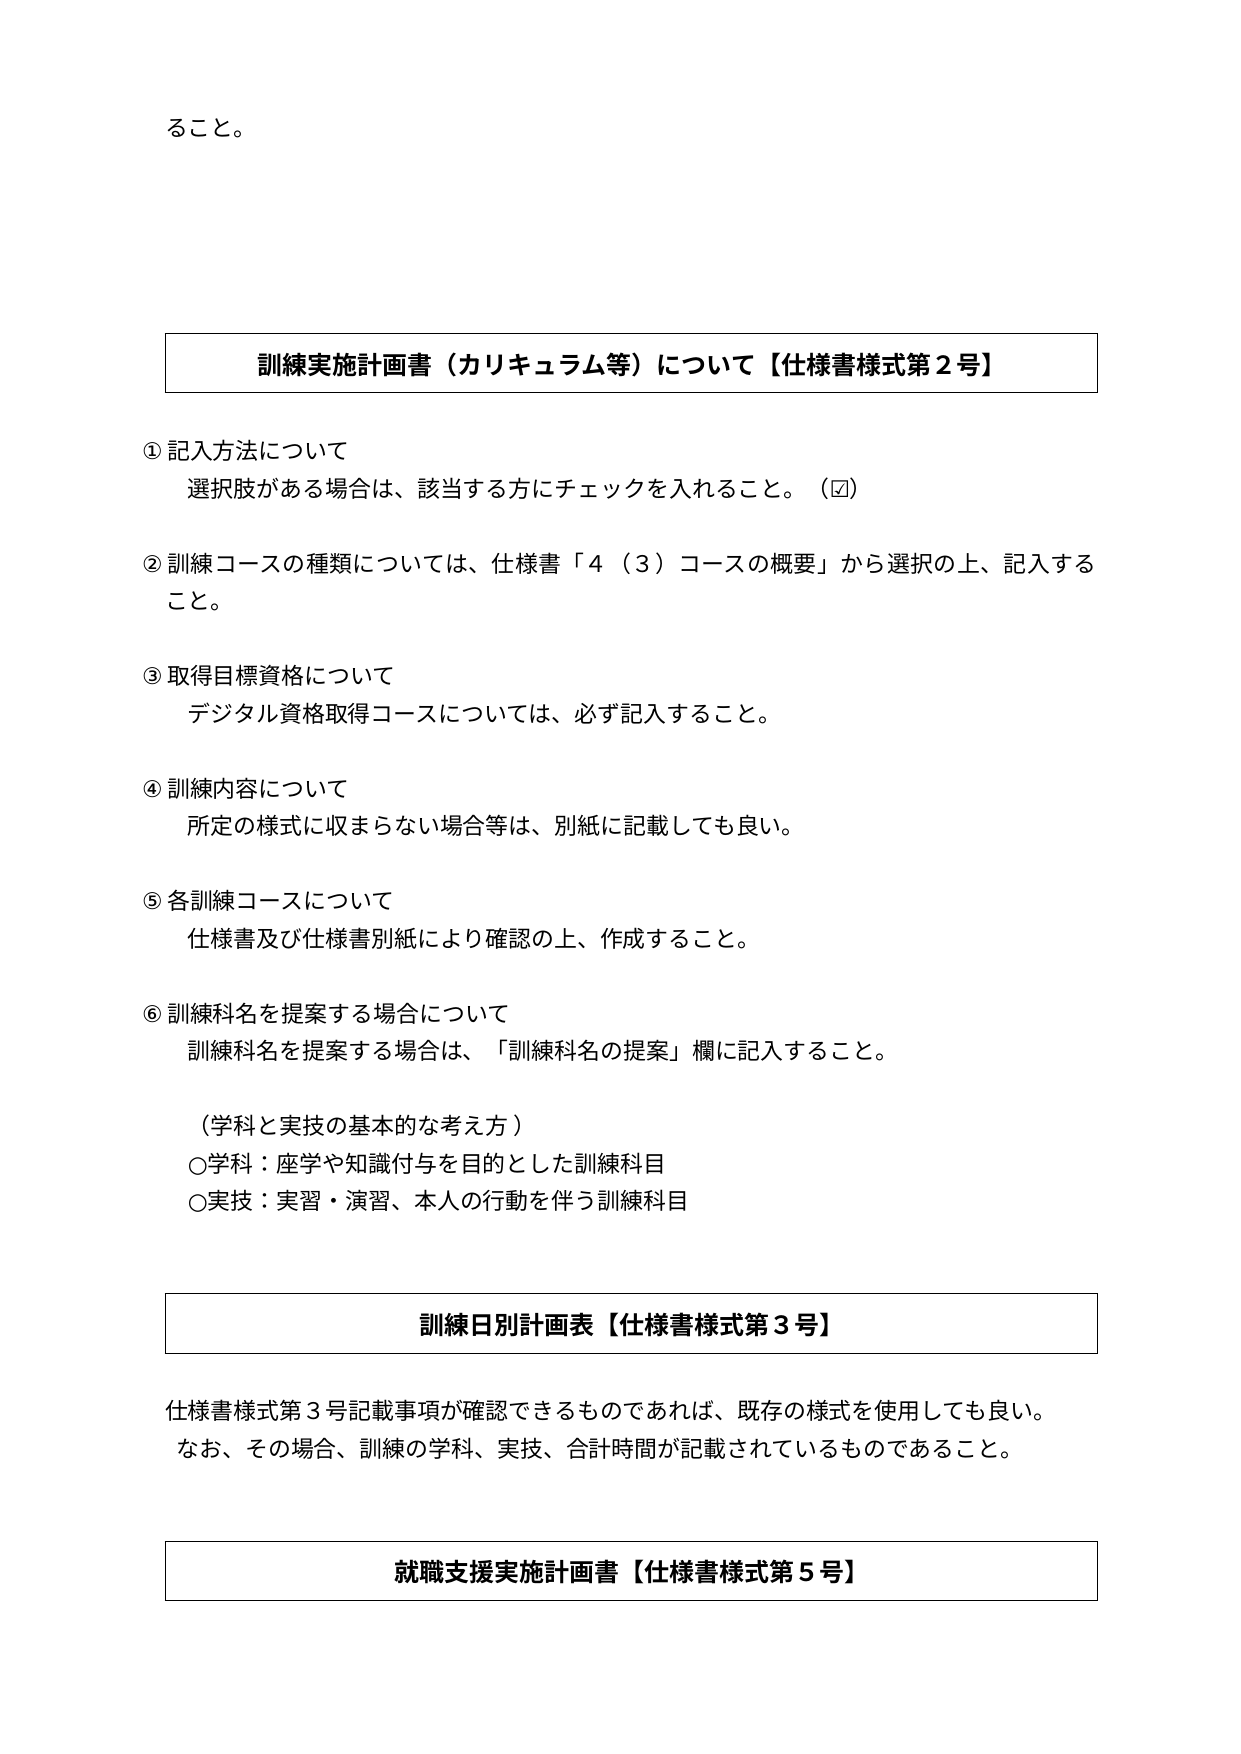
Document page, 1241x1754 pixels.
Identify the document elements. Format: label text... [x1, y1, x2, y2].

text ⑤各訓練コースについて [142, 881, 1098, 918]
table_header 就職支援実施計画書【仕様書様式第５号】 [166, 1542, 1097, 1600]
text 所定の様式に収まらない場合等は、別紙に記載しても良い。 [142, 806, 1098, 843]
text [142, 108, 1098, 146]
text ④訓練内容について [142, 768, 1098, 806]
text 仕様書様式第３号記載事項が確認できるものであれば、既存の様式を使用しても良い。 [142, 1391, 1098, 1428]
text （学科と実技の基本的な考え方 ） [142, 1106, 1098, 1143]
text ○学科：座学や知識付与を目的とした訓練科目 [142, 1143, 1098, 1181]
text ①記入方法について [142, 431, 1098, 468]
text 訓練科名を提案する場合は、「訓練科名の提案」欄に記入すること。 [142, 1031, 1098, 1068]
text ③取得目標資格について [142, 656, 1098, 693]
text デジタル資格取得コースについては、必ず記入すること。 [142, 693, 1098, 731]
text ⑥訓練科名を提案する場合について [142, 993, 1098, 1031]
text 選択肢がある場合は、該当する方にチェックを入れること。（☑） [142, 468, 1098, 506]
table_header 訓練日別計画表【仕様書様式第３号】 [166, 1294, 1097, 1352]
text ○実技：実習・演習、本人の行動を伴う訓練科目 [142, 1181, 1098, 1218]
text なお、その場合、訓練の学科、実技、合計時間が記載されているものであること。 [142, 1428, 1098, 1466]
text 仕様書及び仕様書別紙により確認の上、作成すること。 [142, 918, 1098, 956]
text ②訓練コースの種類については、仕様書「４（３）コースの概要」から選択の上、記入すること。 [142, 543, 1098, 618]
table_header 訓練実施計画書（カリキュラム等）について【仕様書様式第２号】 [166, 334, 1097, 392]
